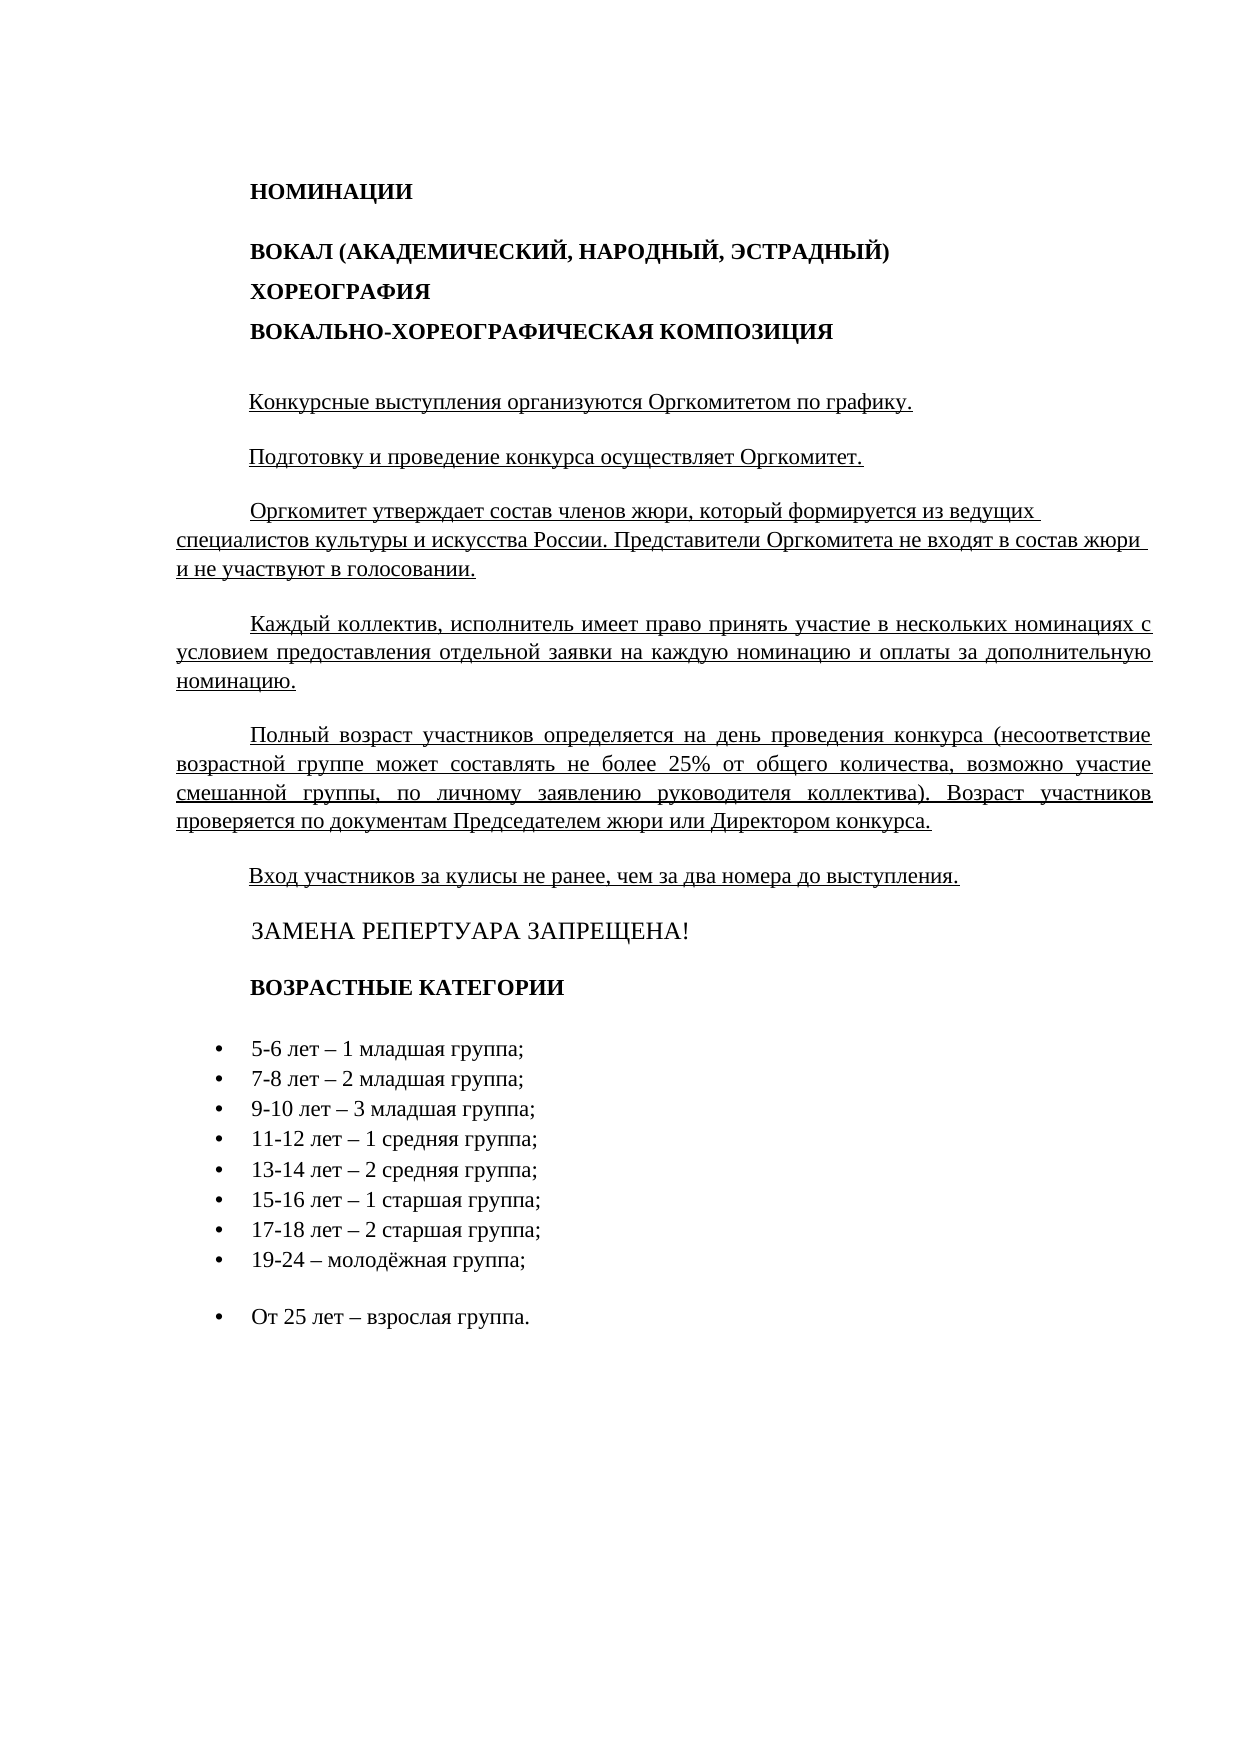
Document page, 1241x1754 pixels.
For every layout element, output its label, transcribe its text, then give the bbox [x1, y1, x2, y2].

text Вход участников за кулисы не ранее, чем за два номера до выступления. [248, 862, 1153, 888]
list 15-16 лет – 1 старшая группа; [215, 1186, 1153, 1212]
list 9-10 лет – 3 младшая группа; [215, 1095, 1153, 1122]
list 13-14 лет – 2 средняя группа; [215, 1156, 1153, 1182]
text Каждый коллектив, исполнитель имеет право принять участие в нескольких номинациях с условием предоставления отдельной заявки на каждую номинацию и оплаты за дополнительную номинацию. [176, 609, 1153, 661]
text Оргкомитет утверждает состав членов жюри, который формируется из ведущих специалистов культуры и искусства России. Представители Оргкомитета не входят в состав жюри и не участвуют в голосовании. [176, 497, 1158, 581]
list 7-8 лет – 2 младшая группа; [215, 1065, 1153, 1092]
text ЗАМЕНА РЕПЕРТУАРА ЗАПРЕЩЕНА! [251, 916, 1154, 945]
list От 25 лет – взрослая группа. [215, 1303, 1153, 1329]
text Подготовку и проведение конкурса осуществляет Оргкомитет. [248, 443, 1153, 469]
text Полный возраст участников определяется на день проведения конкурса (несоответствие возрастной группе может составлять не более 25% от общего количества, возможно участие смешанной группы, по личному заявлению руководителя коллектива). Возраст участников проверяется по документам Председателем жюри или Директором конкурса. [176, 774, 1153, 801]
text Полный возраст участников определяется на день проведения конкурса (несоответствие возрастной группе может составлять не более 25% от общего количества, возможно участие смешанной группы, по личному заявлению руководителя коллектива). Возраст участников проверяется по документам Председателем жюри или Директором конкурса. [176, 803, 1153, 834]
text ВОЗРАСТНЫЕ КАТЕГОРИИ [250, 974, 1158, 1001]
list 11-12 лет – 1 средняя группа; [215, 1125, 1153, 1152]
text Каждый коллектив, исполнитель имеет право принять участие в нескольких номинациях с условием предоставления отдельной заявки на каждую номинацию и оплаты за дополнительную номинацию. [176, 662, 1153, 693]
text ВОКАЛЬНО-ХОРЕОГРАФИЧЕСКАЯ КОМПОЗИЦИЯ [250, 318, 1153, 344]
text ХОРЕОГРАФИЯ [250, 278, 1153, 304]
text Конкурсные выступления организуются Оргкомитетом по графику. [248, 388, 1153, 414]
list 19-24 – молодёжная группа; [215, 1246, 1153, 1272]
text Полный возраст участников определяется на день проведения конкурса (несоответствие возрастной группе может составлять не более 25% от общего количества, возможно участие смешанной группы, по личному заявлению руководителя коллектива). Возраст участников проверяется по документам Председателем жюри или Директором конкурса. [176, 721, 1153, 773]
list 5-6 лет – 1 младшая группа; [215, 1035, 1153, 1062]
list 17-18 лет – 2 старшая группа; [215, 1216, 1153, 1242]
text НОМИНАЦИИ [250, 178, 1153, 204]
text ВОКАЛ (АКАДЕМИЧЕСКИЙ, НАРОДНЫЙ, ЭСТРАДНЫЙ) [250, 238, 1153, 264]
